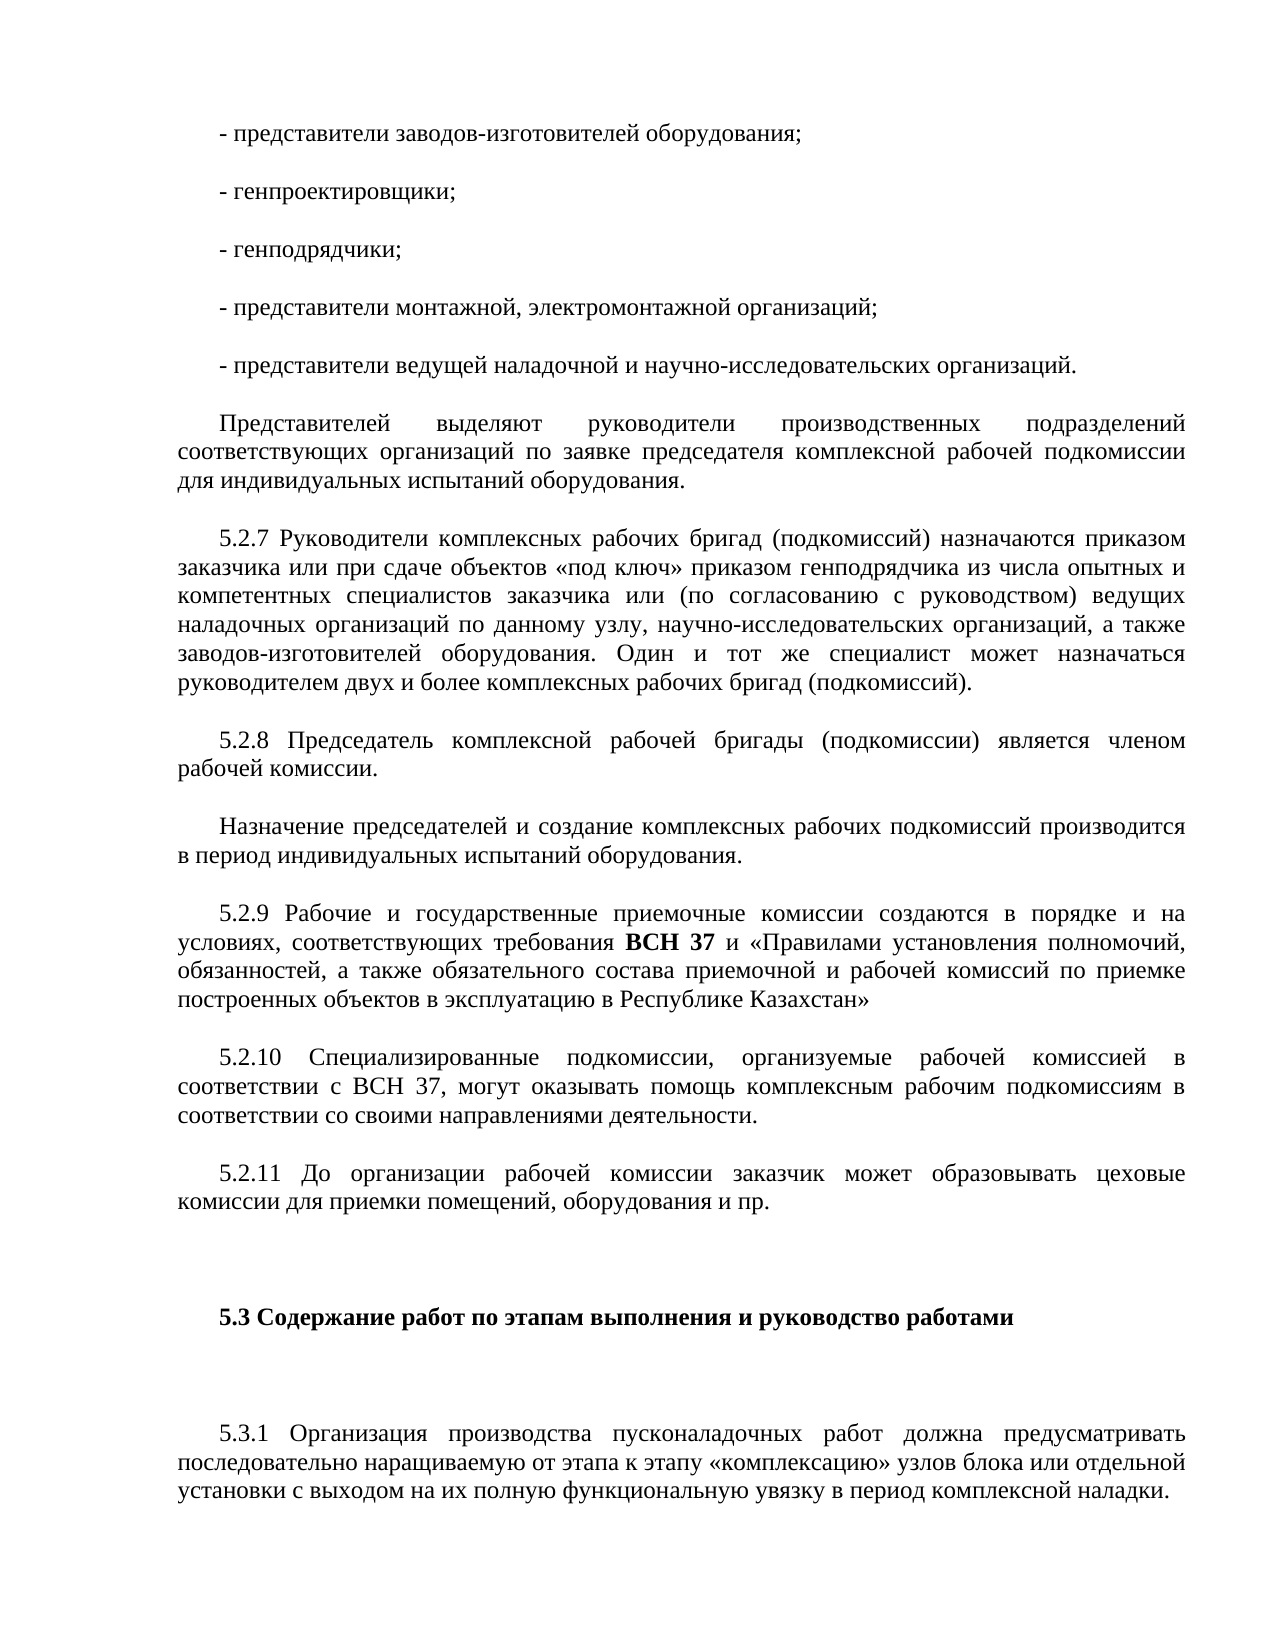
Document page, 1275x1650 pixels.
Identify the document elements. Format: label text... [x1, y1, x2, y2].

text 5.2.10 Специализированные подкомиссии, организуемые рабочей комиссией в соответствии с ВСН 37, могут оказывать помощь комплексным рабочим подкомиссиям в соответствии со своими направлениями деятельности. [177, 1042, 1186, 1128]
text - представители заводов-изготовителей оборудования; [177, 118, 1186, 147]
text 5.2.7 Руководители комплексных рабочих бригад (подкомиссий) назначаются приказом заказчика или при сдаче объектов «под ключ» приказом генподрядчика из числа опытных и компетентных специалистов заказчика или (по согласованию с руководством) ведущих наладочных организаций по данному узлу, научно-исследовательских организаций, а также заводов-изготовителей оборудования. Один и тот же специалист может назначаться руководителем двух и более комплексных рабочих бригад (подкомиссий). [177, 523, 1186, 696]
text Назначение председателей и создание комплексных рабочих подкомиссий производится в период индивидуальных испытаний оборудования. [177, 811, 1186, 869]
text - генподрядчики; [177, 234, 1186, 263]
text - генпроектировщики; [177, 176, 1186, 205]
text 5.2.8 Председатель комплексной рабочей бригады (подкомиссии) является членом рабочей комиссии. [177, 725, 1186, 782]
text Представителей выделяют руководители производственных подразделений соответствующих организаций по заявке председателя комплексной рабочей подкомиссии для индивидуальных испытаний оборудования. [177, 408, 1186, 494]
text 5.3.1 Организация производства пусконаладочных работ должна предусматривать последовательно наращиваемую от этапа к этапу «комплексацию» узлов блока или отдельной установки с выходом на их полную функциональную увязку в период комплексной наладки. [177, 1418, 1186, 1504]
text - представители ведущей наладочной и научно-исследовательских организаций. [177, 350, 1186, 378]
text 5.3 Содержание работ по этапам выполнения и руководство работами [177, 1302, 1186, 1331]
text - представители монтажной, электромонтажной организаций; [177, 292, 1186, 321]
text 5.2.9 Рабочие и государственные приемочные комиссии создаются в порядке и на условиях, соответствующих требования ВСН 37 и «Правилами установления полномочий, обязанностей, а также обязательного состава приемочной и рабочей комиссий по приемке построенных объектов в эксплуатацию в Республике Казахстан» [177, 898, 1186, 1013]
text 5.2.11 До организации рабочей комиссии заказчик может образовывать цеховые комиссии для приемки помещений, оборудования и пр. [177, 1158, 1186, 1215]
